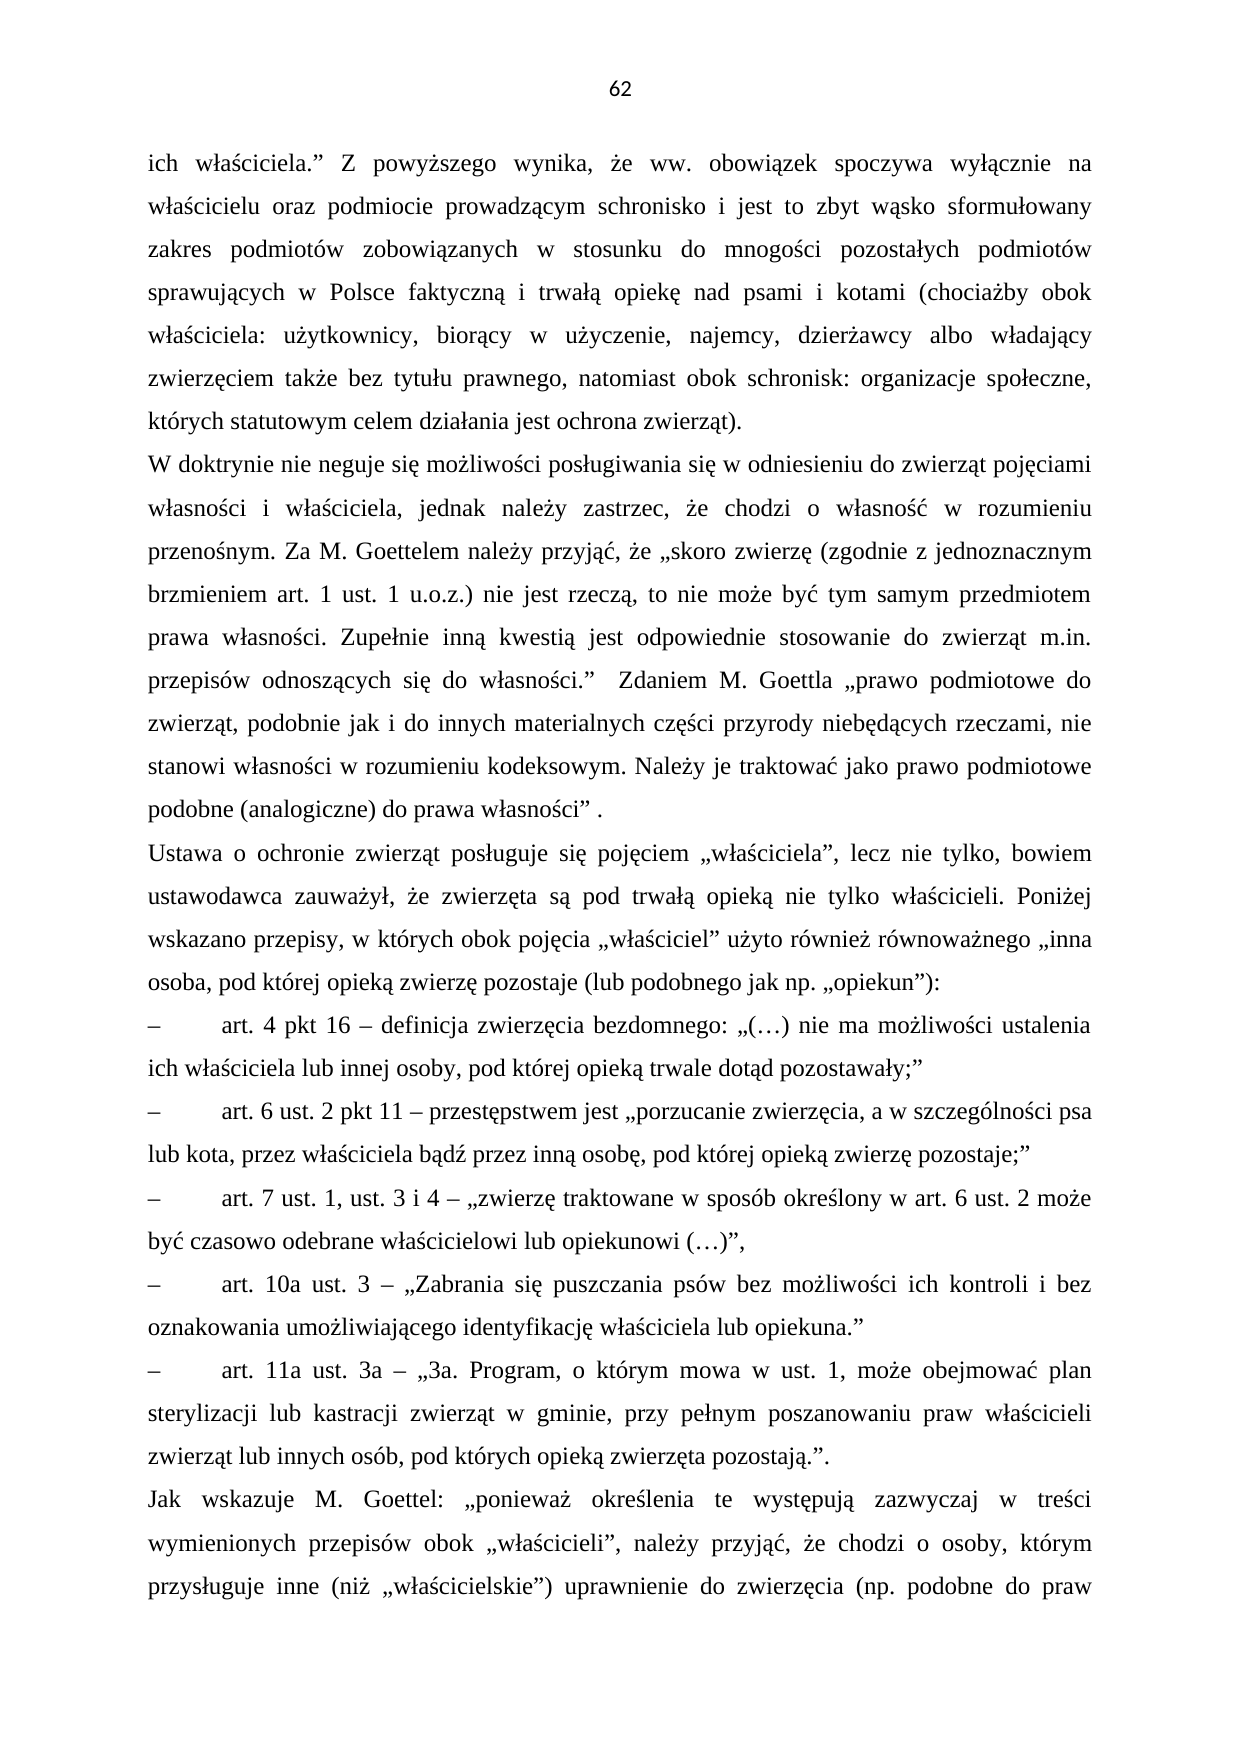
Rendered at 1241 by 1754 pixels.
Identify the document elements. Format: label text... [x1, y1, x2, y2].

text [148, 1484, 1093, 1599]
text Ustawa o ochronie zwierząt posługuje się pojęciem „właściciela”, lecz nie tylko, bowiem ustawodawca zauważył, że zwierzęta są pod trwałą opieką nie tylko właścicieli. Poniżej wskazano przepisy, w których obok pojęcia „właściciel” użyto również równoważnego „inna osoba, pod której opieką zwierzę pozostaje (lub podobnego jak np. „opiekun”): [148, 838, 1093, 996]
text W doktrynie nie neguje się możliwości posługiwania się w odniesieniu do zwierząt pojęciami własności i właściciela, jednak należy zastrzec, że chodzi o własność w rozumieniu przenośnym. Za M. Goettelem należy przyjąć, że „skoro zwierzę (zgodnie z jednoznacznym brzmieniem art. 1 ust. 1 u.o.z.) nie jest rzeczą, to nie może być tym samym przedmiotem prawa własności. Zupełnie inną kwestią jest odpowiednie stosowanie do zwierząt m.in. przepisów odnoszących się do własności.” Zdaniem M. Goettla „prawo podmiotowe do zwierząt, podobnie jak i do innych materialnych części przyrody niebędących rzeczami, nie stanowi własności w rozumieniu kodeksowym. Należy je traktować jako prawo podmiotowe podobne (analogiczne) do prawa własności” . [148, 449, 1093, 823]
text – art. 11a ust. 3a – „3a. Program, o którym mowa w ust. 1, może obejmować plan sterylizacji lub kastracji zwierząt w gminie, przy pełnym poszanowaniu praw właścicieli zwierząt lub innych osób, pod których opieką zwierzęta pozostają.”. [148, 1355, 1093, 1470]
text – art. 6 ust. 2 pkt 11 – przestępstwem jest „porzucanie zwierzęcia, a w szczególności psa lub kota, przez właściciela bądź przez inną osobę, pod której opieką zwierzę pozostaje;” [148, 1096, 1093, 1168]
text – art. 10a ust. 3 – „Zabrania się puszczania psów bez możliwości ich kontroli i bez oznakowania umożliwiającego identyfikację właściciela lub opiekuna.” [148, 1269, 1093, 1341]
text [148, 148, 1093, 435]
text – art. 4 pkt 16 – definicja zwierzęcia bezdomnego: „(…) nie ma możliwości ustalenia ich właściciela lub innej osoby, pod której opieką trwale dotąd pozostawały;” [148, 1010, 1093, 1082]
text – art. 7 ust. 1, ust. 3 i 4 – „zwierzę traktowane w sposób określony w art. 6 ust. 2 może być czasowo odebrane właścicielowi lub opiekunowi (…)”, [148, 1183, 1093, 1254]
